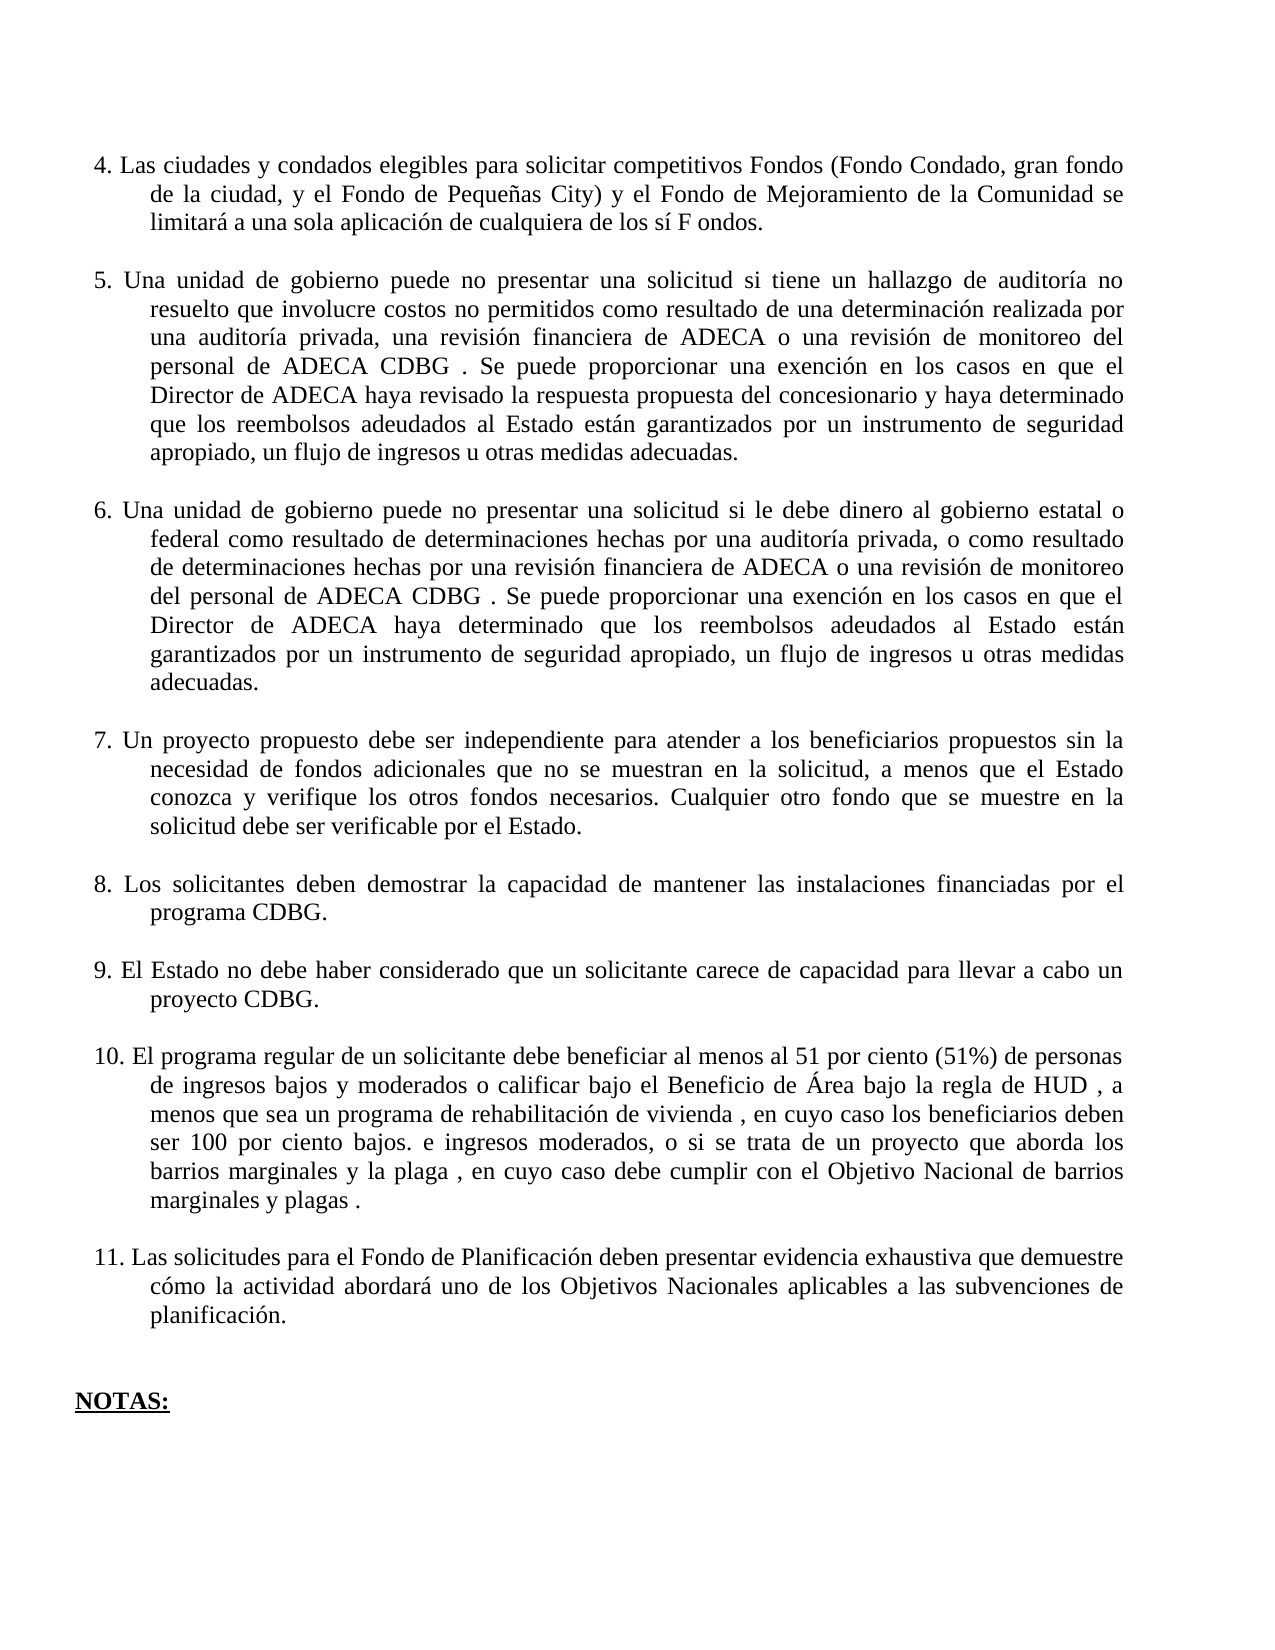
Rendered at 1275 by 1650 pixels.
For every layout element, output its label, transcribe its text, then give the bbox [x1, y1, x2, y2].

text 6. Una unidad de gobierno puede no presentar una solicitud si le debe dinero al gobierno estatal o federal como resultado de determinaciones hechas por una auditoría privada, o como resultado de determinaciones hechas por una revisión financiera de ADECA o una revisión de monitoreo del personal de ADECA CDBG . Se puede proporcionar una exención en los casos en que el Director de ADECA haya determinado que los reembolsos adeudados al Estado están garantizados por un instrumento de seguridad apropiado, un flujo de ingresos u otras medidas adecuadas. [94, 495, 1125, 696]
text 5. Una unidad de gobierno puede no presentar una solicitud si tiene un hallazgo de auditoría no resuelto que involucre costos no permitidos como resultado de una determinación realizada por una auditoría privada, una revisión financiera de ADECA o una revisión de monitoreo del personal de ADECA CDBG . Se puede proporcionar una exención en los casos en que el Director de ADECA haya revisado la respuesta propuesta del concesionario y haya determinado que los reembolsos adeudados al Estado están garantizados por un instrumento de seguridad apropiado, un flujo de ingresos u otras medidas adecuadas. [94, 265, 1125, 466]
text 4. Las ciudades y condados elegibles para solicitar competitivos Fondos (Fondo Condado, gran fondo de la ciudad, y el Fondo de Pequeñas City) y el Fondo de Mejoramiento de la Comunidad se limitará a una sola aplicación de cualquiera de los sí F ondos. [94, 150, 1125, 236]
text 7. Un proyecto propuesto debe ser independiente para atender a los beneficiarios propuestos sin la necesidad de fondos adicionales que no se muestran en la solicitud, a menos que el Estado conozca y verifique los otros fondos necesarios. Cualquier otro fondo que se muestre en la solicitud debe ser verificable por el Estado. [94, 725, 1125, 840]
text 10. El programa regular de un solicitante debe beneficiar al menos al 51 por ciento (51%) de personas de ingresos bajos y moderados o calificar bajo el Beneficio de Área bajo la regla de HUD , a menos que sea un programa de rehabilitación de vivienda , en cuyo caso los beneficiarios deben ser 100 por ciento bajos. e ingresos moderados, o si se trata de un proyecto que aborda los barrios marginales y la plaga , en cuyo caso debe cumplir con el Objetivo Nacional de barrios marginales y plagas . [94, 1041, 1125, 1214]
text 11. Las solicitudes para el Fondo de Planificación deben presentar evidencia exhaustiva que demuestre cómo la actividad abordará uno de los Objetivos Nacionales aplicables a las subvenciones de planificación. [94, 1242, 1125, 1329]
text 9. El Estado no debe haber considerado que un solicitante carece de capacidad para llevar a cabo un proyecto CDBG. [94, 955, 1125, 1012]
text NOTAS: [75, 1386, 1125, 1415]
text 8. Los solicitantes deben demostrar la capacidad de mantener las instalaciones financiadas por el programa CDBG. [94, 869, 1125, 926]
